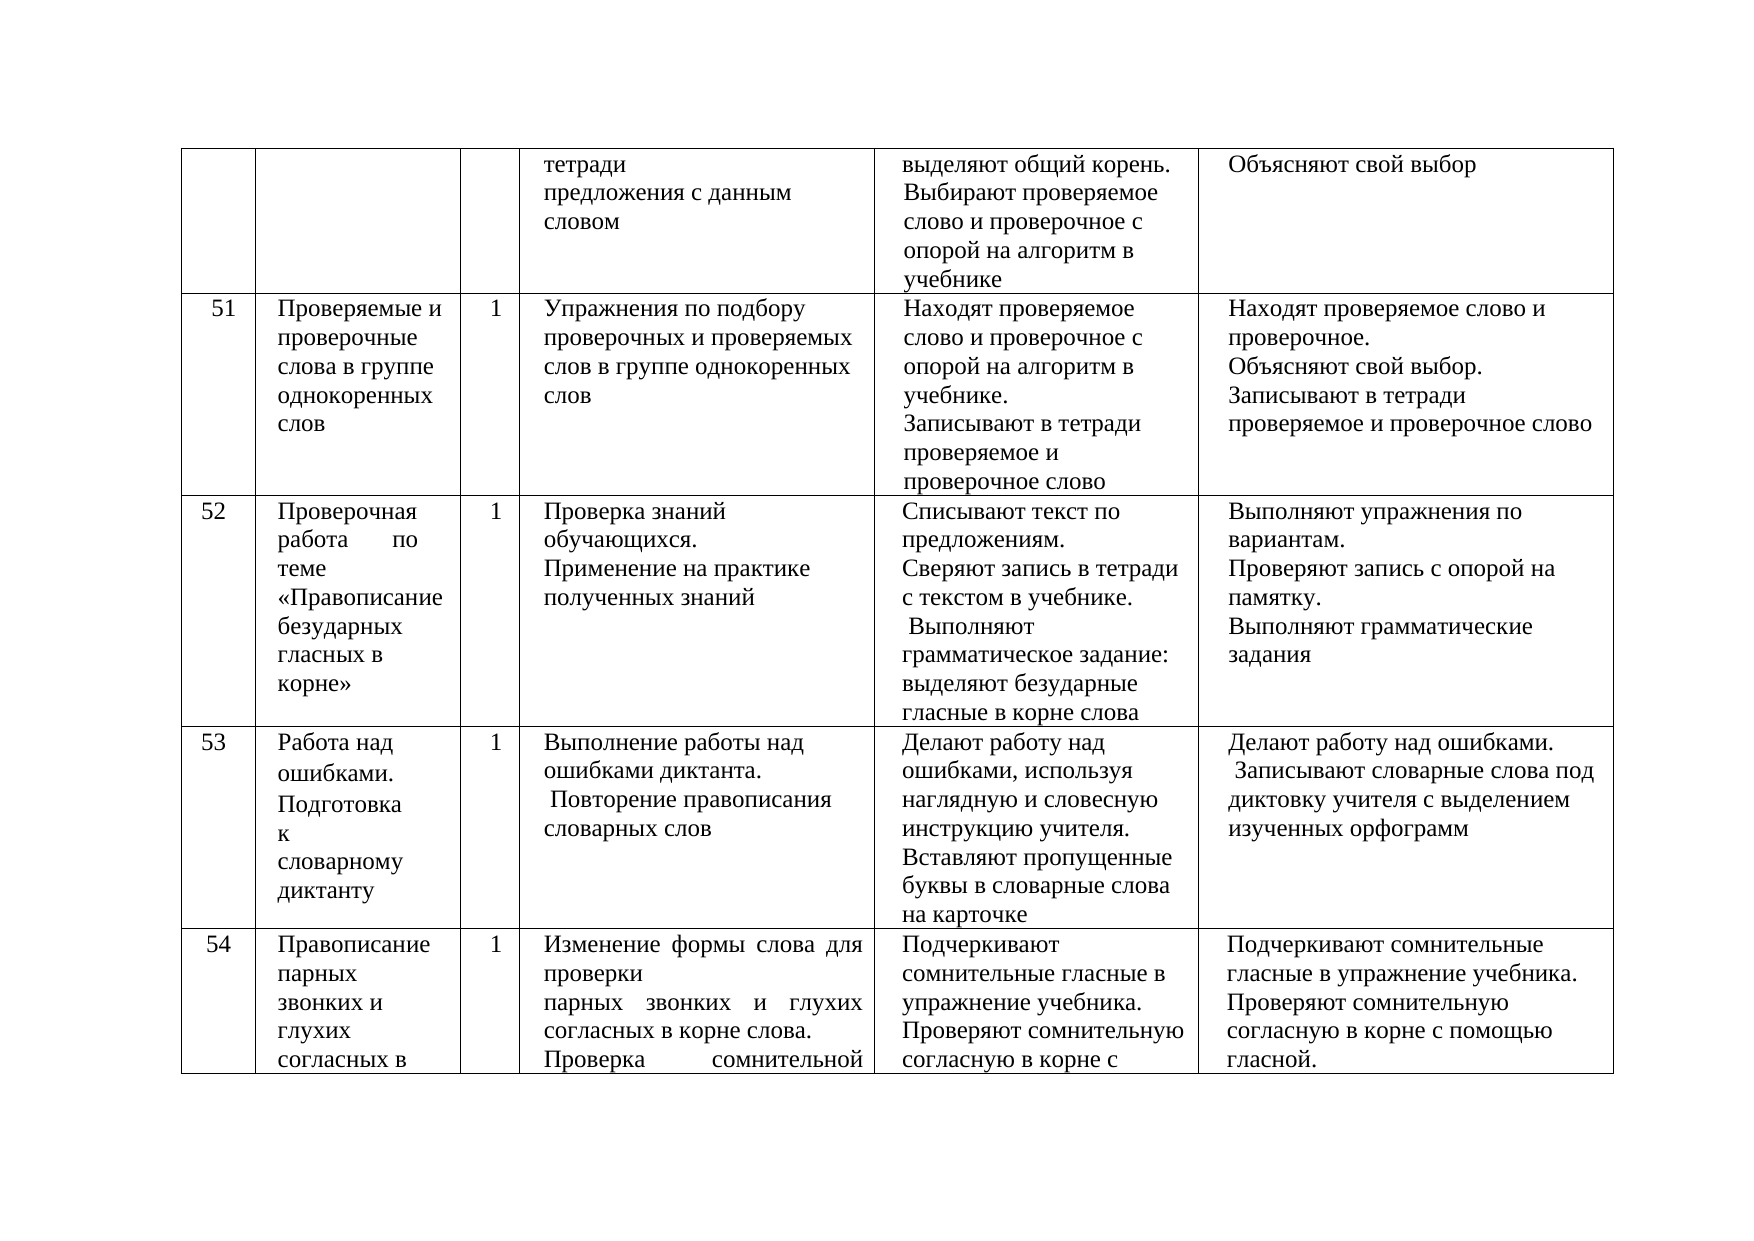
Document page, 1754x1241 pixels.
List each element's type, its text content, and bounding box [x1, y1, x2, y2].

table_cell 1 [461, 727, 519, 928]
table_cell 1 [461, 294, 519, 495]
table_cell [875, 149, 1198, 292]
table_cell Находят проверяемое слово и проверочное с опорой на алгоритм в учебнике. Записывают в тетради проверяемое и проверочное слово [875, 294, 1198, 495]
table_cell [520, 929, 874, 1073]
table_cell Проверяемые и проверочные слова в группе однокоренных слов [256, 294, 460, 495]
table_cell Проверка знаний обучающихся. Применение на практике полученных знаний [520, 496, 874, 726]
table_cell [875, 929, 1198, 1073]
table_cell 50 [182, 149, 255, 292]
table_cell 1 [461, 149, 519, 292]
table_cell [1199, 929, 1613, 1073]
table_cell 52 [182, 496, 255, 726]
table_cell Проверочная работа по теме «Правописание безударных гласных в корне» [256, 496, 460, 726]
table_cell Делают работу над ошибками, используя наглядную и словесную инструкцию учителя. Вставляют пропущенные буквы в словарные слова на карточке [875, 727, 1198, 928]
table_cell 53 [182, 727, 255, 928]
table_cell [520, 149, 874, 292]
table_cell Упражнения по подбору проверочных и проверяемых слов в группе однокоренных слов [520, 294, 874, 495]
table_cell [256, 149, 460, 292]
table_cell 54 [182, 929, 255, 1073]
table_cell 51 [182, 294, 255, 495]
table_cell 1 [461, 929, 519, 1073]
table_cell Списывают текст по предложениям. Сверяют запись в тетради с текстом в учебнике. Выполняют грамматическое задание: выделяют безударные гласные в корне слова [875, 496, 1198, 726]
table_cell 1 [461, 496, 519, 726]
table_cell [1199, 149, 1613, 292]
table_cell Находят проверяемое слово и проверочное. Объясняют свой выбор. Записывают в тетради проверяемое и проверочное слово [1199, 294, 1613, 495]
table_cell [256, 929, 460, 1073]
table_cell Выполнение работы над ошибками диктанта. Повторение правописания словарных слов [520, 727, 874, 928]
table_cell Делают работу над ошибками. Записывают словарные слова под диктовку учителя с выделением изученных орфограмм [1199, 727, 1613, 928]
table_cell Работа над ошибками. Подготовка к словарному диктанту [256, 727, 460, 928]
table_cell Выполняют упражнения по вариантам. Проверяют запись с опорой на памятку. Выполняют грамматические задания [1199, 496, 1613, 726]
